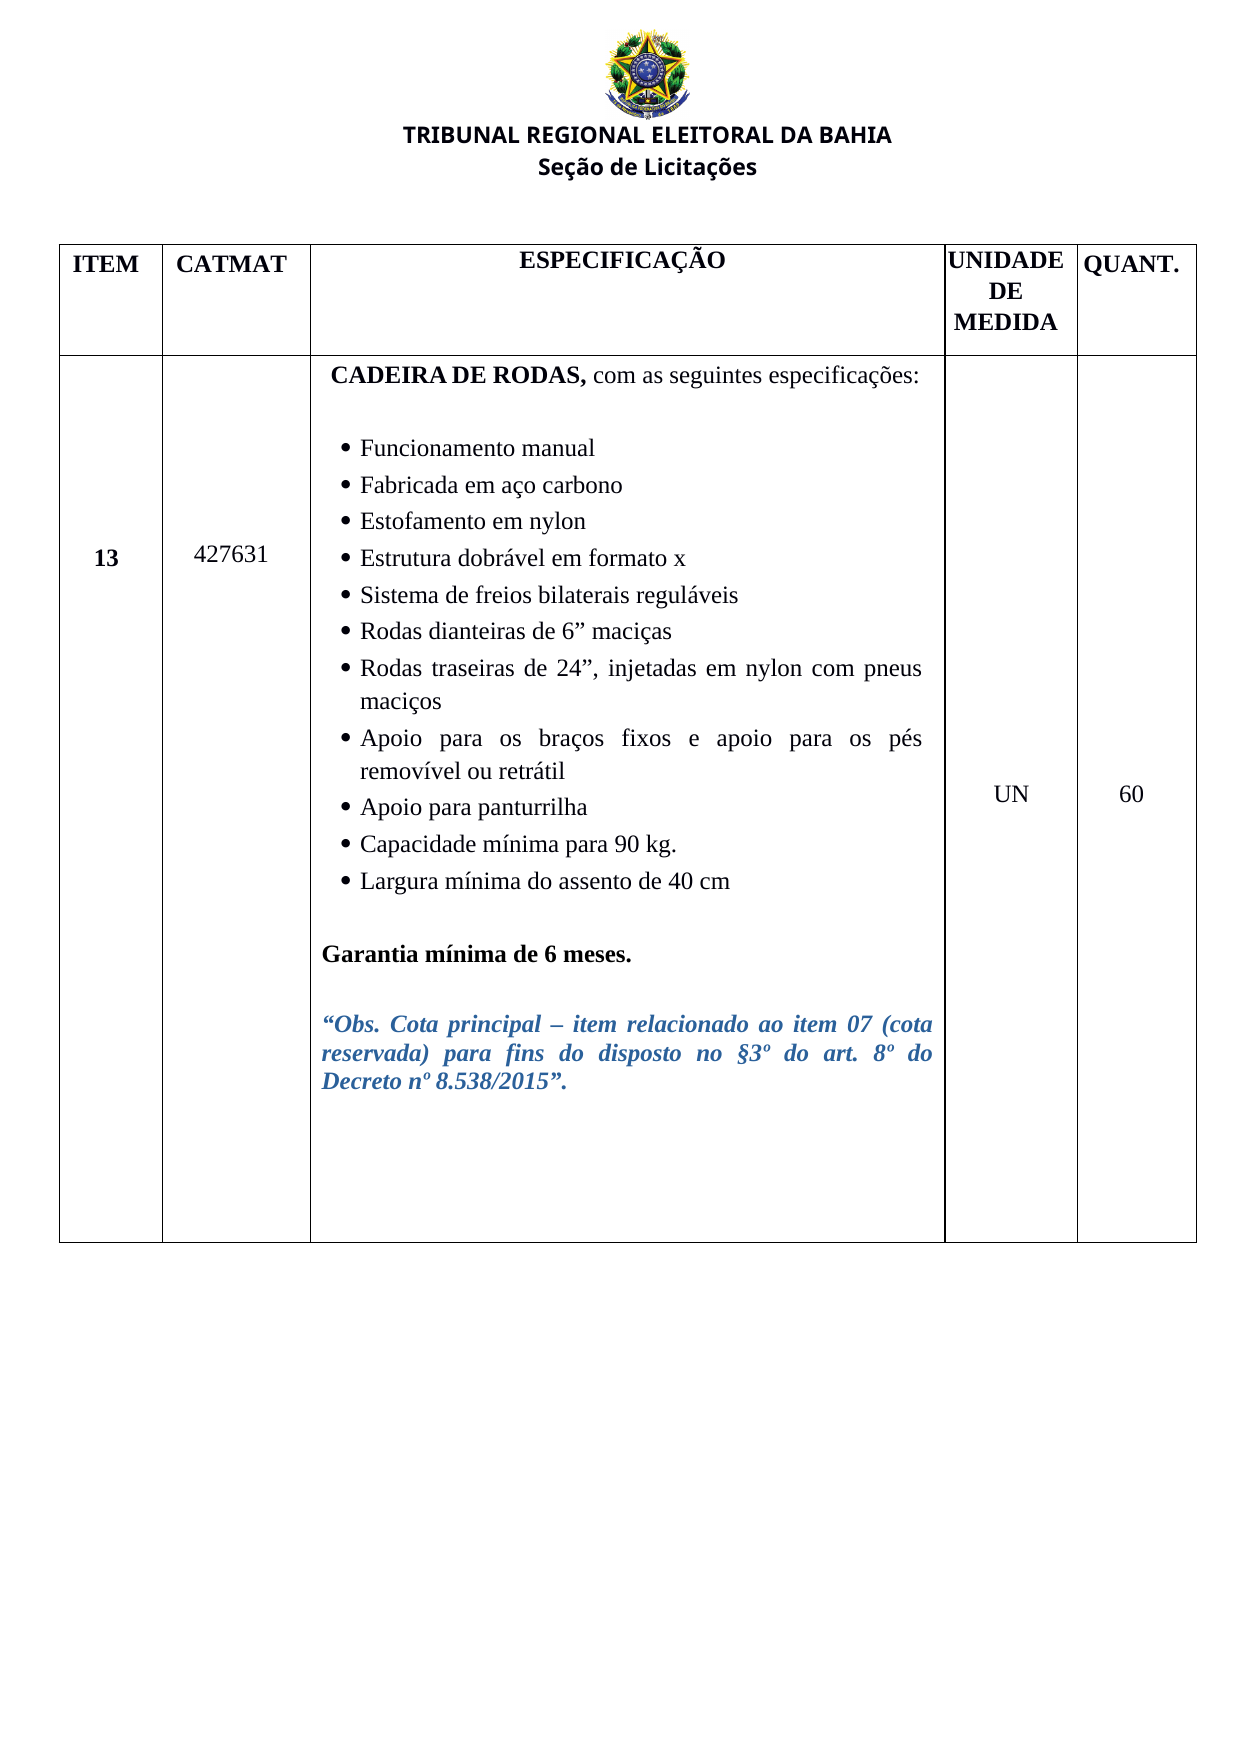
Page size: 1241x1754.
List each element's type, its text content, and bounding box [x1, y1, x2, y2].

table_header CATMAT [163, 245, 310, 355]
table_cell 427631 [163, 356, 310, 1242]
table_header ESPECIFICAÇÃO [311, 245, 944, 355]
table_header UNIDADE DE MEDIDA [946, 245, 1077, 355]
table_cell UN [946, 356, 1077, 1242]
table_header ITEM [60, 245, 162, 355]
table_cell 13 [60, 356, 162, 1242]
table_cell CADEIRA DE RODAS, com as seguintes especificações: Funcionamento manual Fabricada em aço carbono Estofamento em nylon Estrutura dobrável em formato x Sistema de freios bilaterais reguláveis Rodas dianteiras de 6” maciças Rodas traseiras de 24”, injetadas em nylon com pneus maciços Apoio para os braços fixos e apoio para os pés removível ou retrátil Apoio para panturrilha Capacidade mínima para 90 kg. Largura mínima do assento de 40 cm Garantia mínima de 6 meses. “Obs. Cota principal – item relacionado ao item 07 (cota reservada) para fins do disposto no §3º do art. 8º do Decreto nº 8.538/2015”. [311, 356, 944, 1242]
table_header QUANT. [1078, 245, 1196, 355]
table_cell 60 [1078, 356, 1196, 1242]
